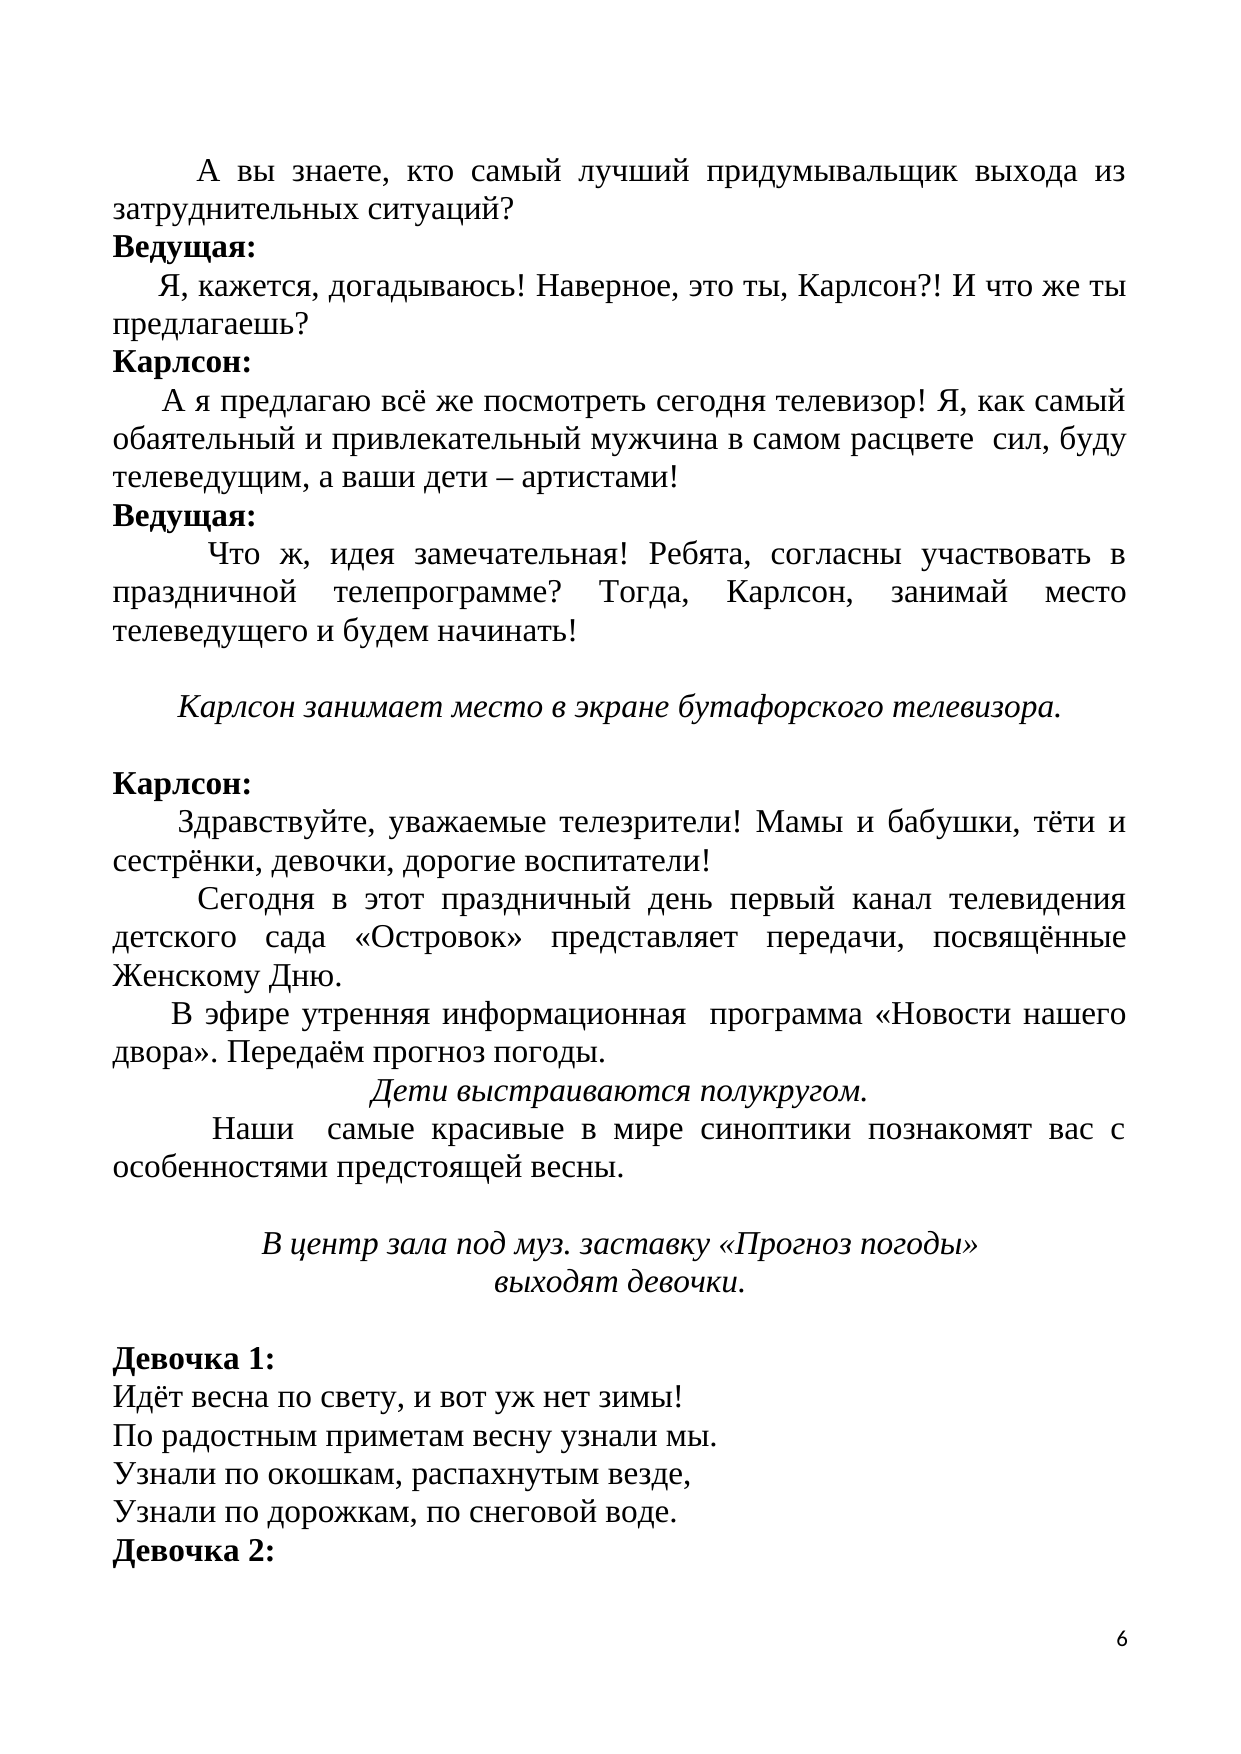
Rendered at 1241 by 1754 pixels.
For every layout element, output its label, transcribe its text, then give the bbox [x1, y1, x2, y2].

text Наши самые красивые в мире синоптики познакомят вас с особенностями предстоящей весны. [112, 1108, 1128, 1185]
text выходят девочки. [112, 1262, 1128, 1300]
text По радостным приметам весну узнали мы. [112, 1415, 1128, 1453]
text Дети выстраиваются полукругом. [112, 1070, 1128, 1108]
text Сегодня в этот праздничный день первый канал телевидения детского сада «Островок» представляет передачи, посвящённые Женскому Дню. [112, 878, 1128, 993]
text Девочка 2: [112, 1530, 1128, 1568]
text Идёт весна по свету, и вот уж нет зимы! [112, 1377, 1128, 1415]
text Девочка 1: [112, 1338, 1128, 1377]
text Карлсон занимает место в экране бутафорского телевизора. [112, 687, 1128, 725]
text Здравствуйте, уважаемые телезрители! Мамы и бабушки, тёти и сестрёнки, девочки, дорогие воспитатели! [112, 802, 1128, 878]
text Узнали по окошкам, распахнутым везде, [112, 1453, 1128, 1492]
text Ведущая: [112, 227, 1128, 265]
text В центр зала под муз. заставку «Прогноз погоды» [112, 1223, 1128, 1262]
text А вы знаете, кто самый лучший придумывальщик выхода из затруднительных ситуаций? [112, 150, 1128, 227]
text Что ж, идея замечательная! Ребята, согласны участвовать в праздничной телепрограмме? Тогда, Карлсон, занимай место телеведущего и будем начинать! [112, 533, 1128, 648]
text Карлсон: [112, 763, 1128, 802]
text А я предлагаю всё же посмотреть сегодня телевизор! Я, как самый обаятельный и привлекательный мужчина в самом расцвете сил, буду телеведущим, а ваши дети – артистами! [112, 380, 1128, 495]
text В эфире утренняя информационная программа «Новости нашего двора». Передаём прогноз погоды. [112, 993, 1128, 1070]
text Карлсон: [112, 342, 1128, 380]
text Я, кажется, догадываюсь! Наверное, это ты, Карлсон?! И что же ты предлагаешь? [112, 265, 1128, 342]
text Узнали по дорожкам, по снеговой воде. [112, 1492, 1128, 1530]
text Ведущая: [112, 495, 1128, 533]
